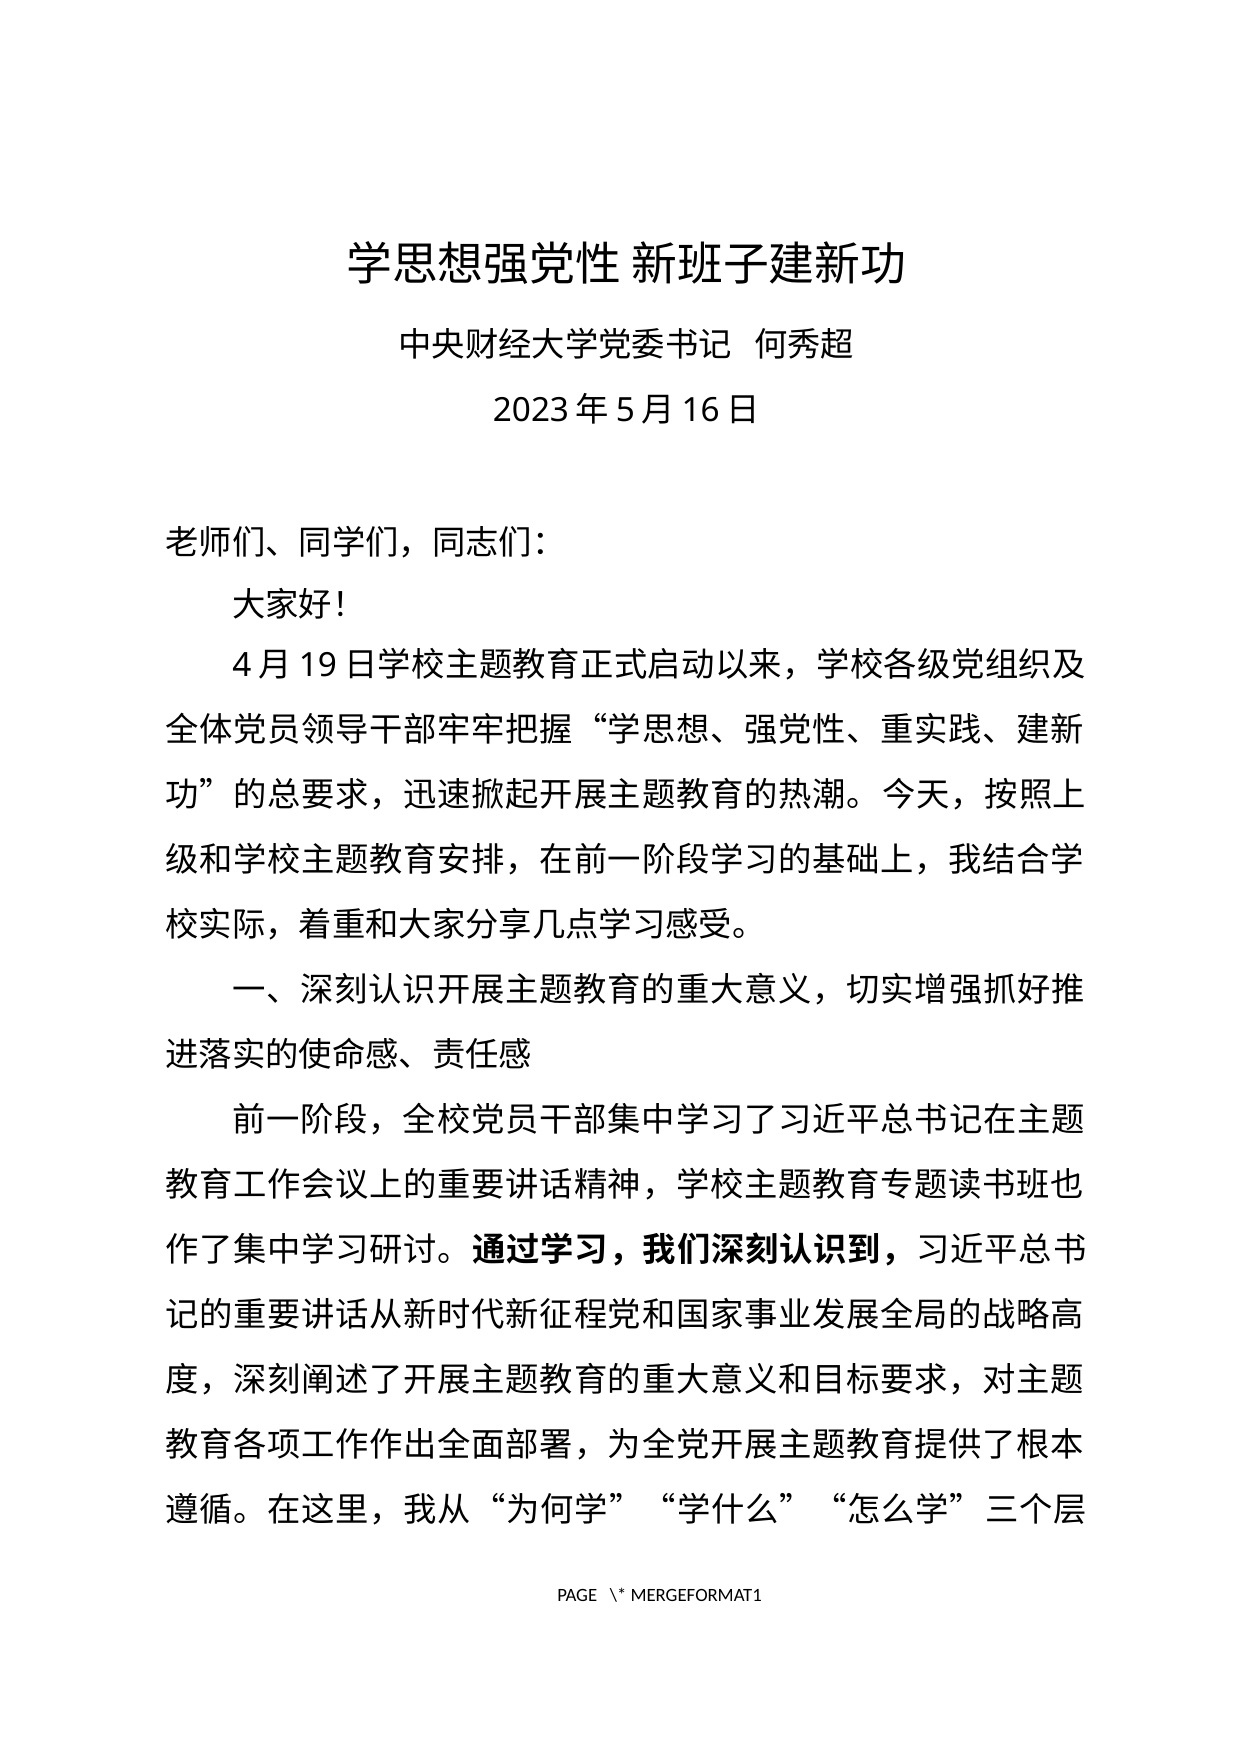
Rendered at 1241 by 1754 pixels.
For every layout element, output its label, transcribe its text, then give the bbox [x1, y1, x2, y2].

text 2023年5月16日 [165, 374, 1087, 439]
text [165, 1084, 1087, 1539]
text 学思想强党性 新班子建新功 [165, 212, 1087, 309]
text 中央财经大学党委书记 何秀超 [165, 309, 1087, 374]
text 4月19日学校主题教育正式启动以来，学校各级党组织及全体党员领导干部牢牢把握“学思想、强党性、重实践、建新功”的总要求，迅速掀起开展主题教育的热潮。今天，按照上级和学校主题教育安排，在前一阶段学习的基础上，我结合学校实际，着重和大家分享几点学习感受。 [165, 629, 1087, 954]
text 大家好！ [165, 567, 1087, 629]
text 一、深刻认识开展主题教育的重大意义，切实增强抓好推进落实的使命感、责任感 [165, 954, 1087, 1084]
text 老师们、同学们，同志们： [165, 504, 1087, 567]
